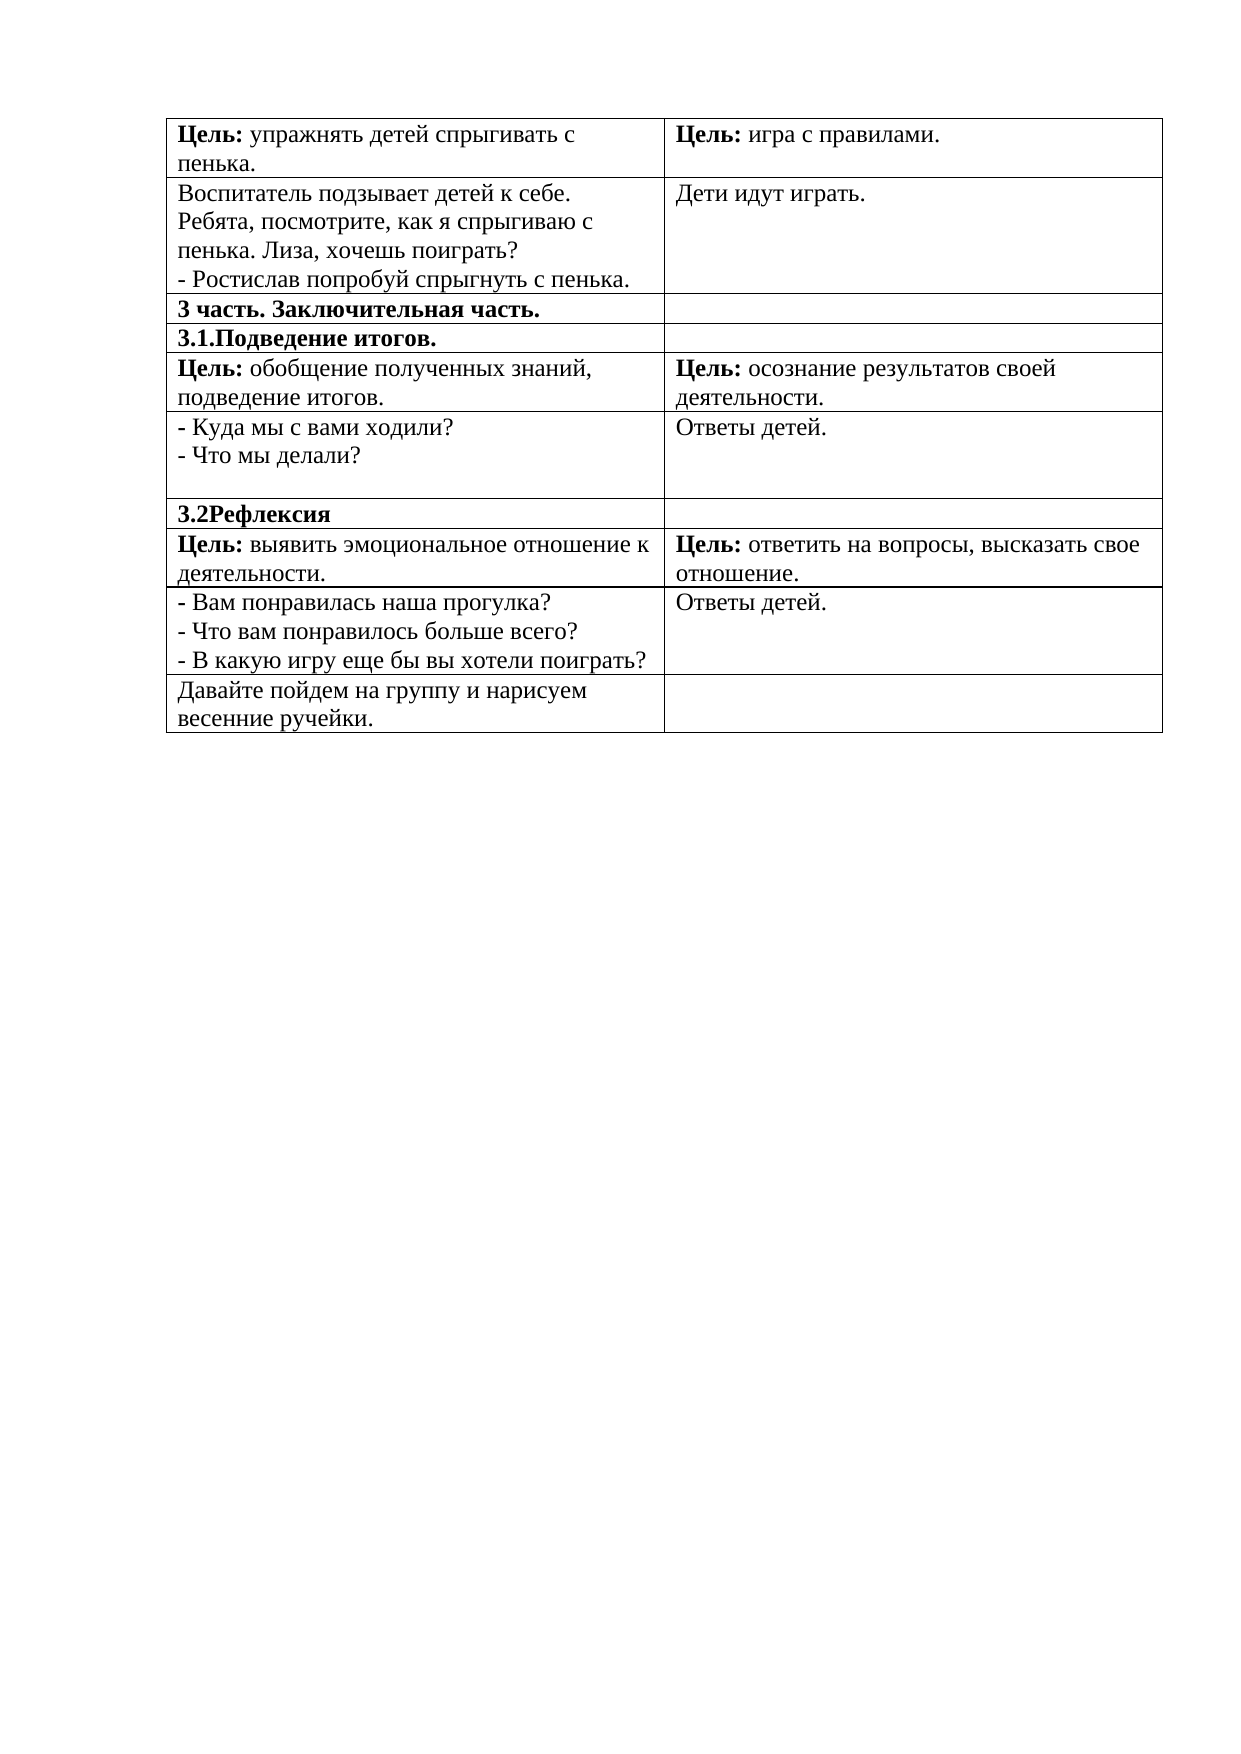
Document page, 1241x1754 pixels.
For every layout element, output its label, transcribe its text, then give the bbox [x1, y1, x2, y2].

table_cell Воспитатель подзывает детей к себе. Ребята, посмотрите, как я спрыгиваю с пенька. Лиза, хочешь поиграть? - Ростислав попробуй спрыгнуть с пенька. [167, 178, 664, 293]
table_cell 3.1.Подведение итогов. [167, 324, 664, 352]
table_cell Цель: игра с правилами. [665, 119, 1162, 177]
table_cell 3.2Рефлексия [167, 499, 664, 528]
table_cell Цель: обобщение полученных знаний, подведение итогов. [167, 353, 664, 411]
table_cell 3 часть. Заключительная часть. [167, 294, 664, 322]
table_cell [665, 675, 1162, 732]
table_cell Цель: выявить эмоциональное отношение к деятельности. [167, 529, 664, 586]
table_cell Цель: осознание результатов своей деятельности. [665, 353, 1162, 411]
table_cell Давайте пойдем на группу и нарисуем весенние ручейки. [167, 675, 664, 732]
table_cell Дети идут играть. [665, 178, 1162, 293]
table_cell [665, 324, 1162, 352]
table_cell [665, 499, 1162, 528]
table_cell Цель: ответить на вопросы, высказать свое отношение. [665, 529, 1162, 586]
table_cell - Куда мы с вами ходили? - Что мы делали? [167, 412, 664, 498]
table_cell - Вам понравилась наша прогулка? - Что вам понравилось больше всего? - В какую игру еще бы вы хотели поиграть? [167, 588, 664, 674]
table_cell [665, 294, 1162, 322]
table_cell Цель: упражнять детей спрыгивать с пенька. [167, 119, 664, 177]
table_cell Ответы детей. [665, 588, 1162, 674]
table_cell Ответы детей. [665, 412, 1162, 498]
